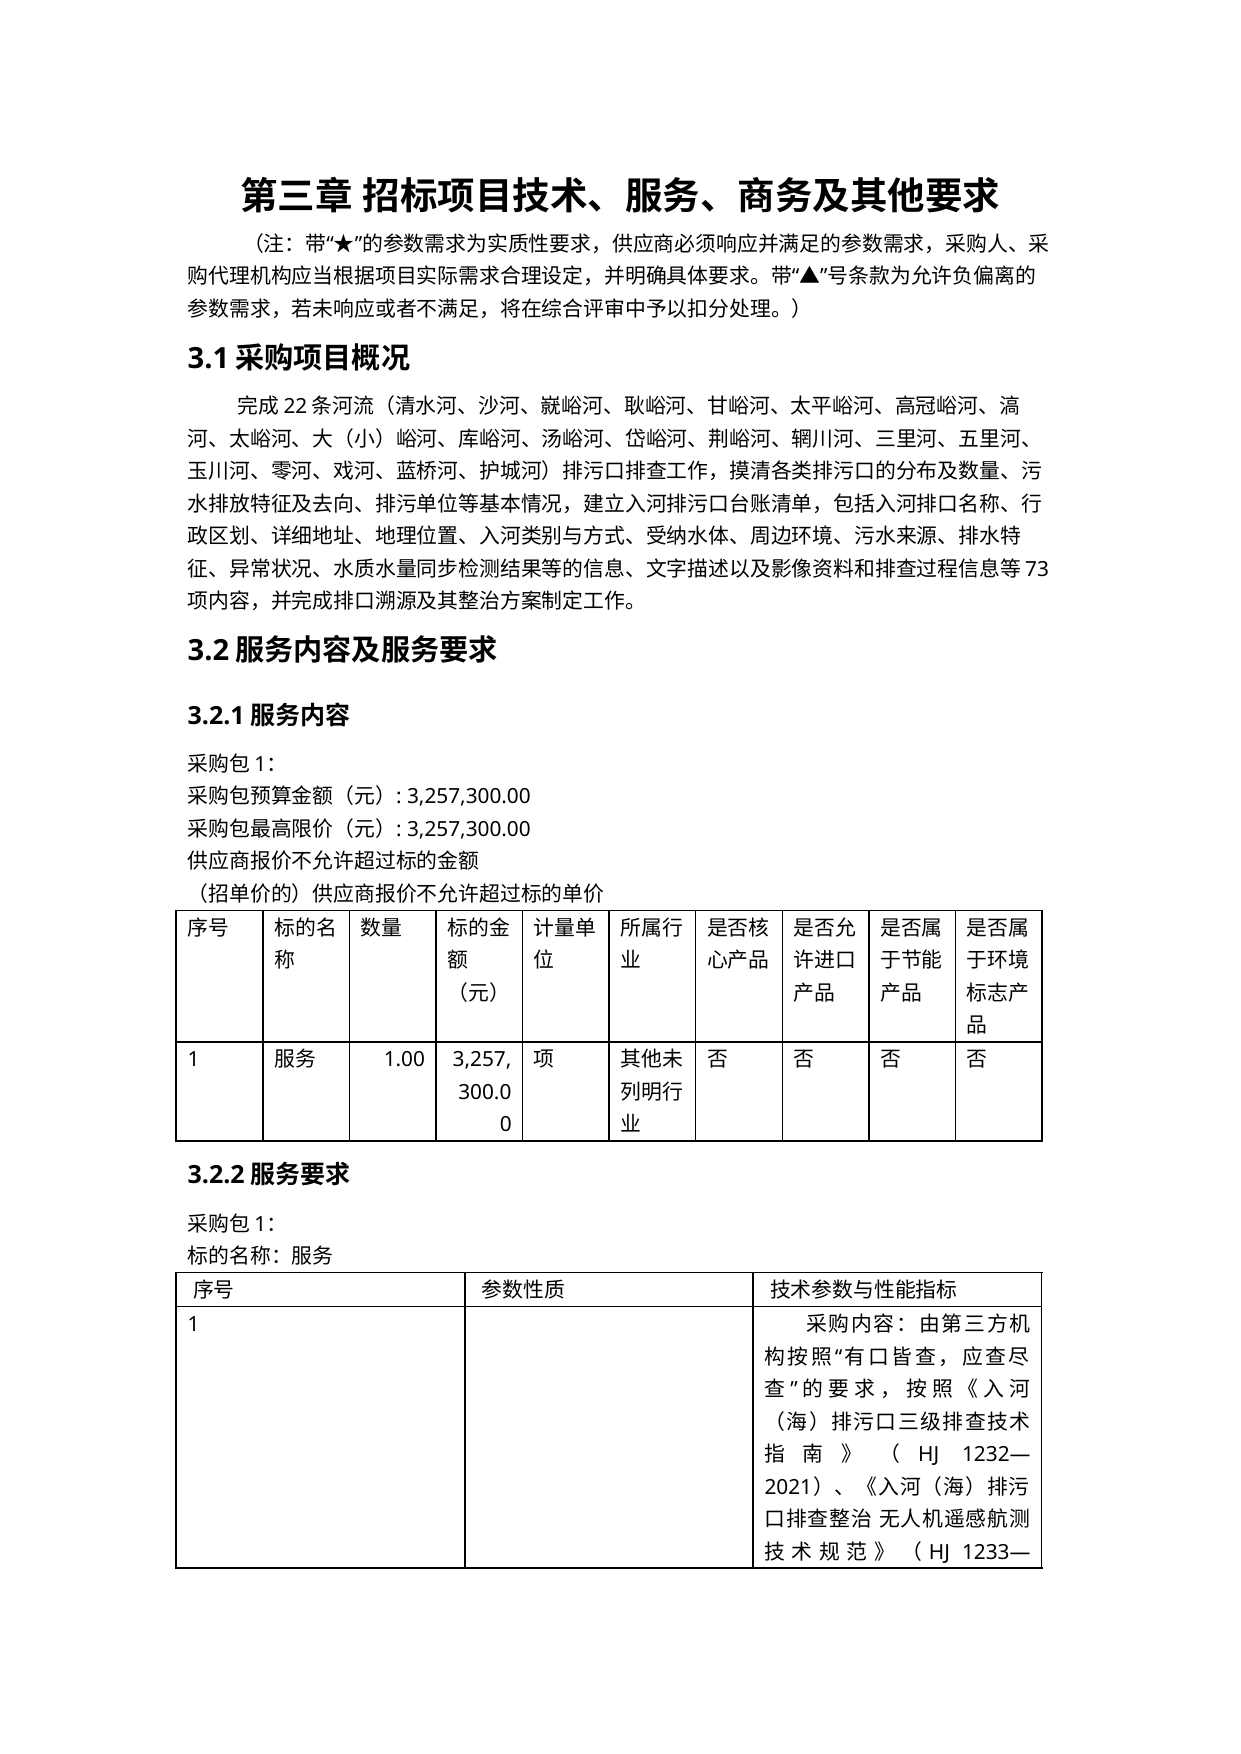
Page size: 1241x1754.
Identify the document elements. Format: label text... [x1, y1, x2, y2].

table_cell 服务 [264, 1043, 349, 1140]
table_cell 项 [523, 1043, 608, 1140]
table_cell 其他未列明行业 [610, 1043, 695, 1140]
table_header 参数性质 [466, 1273, 752, 1306]
text 第三章 招标项目技术、服务、商务及其他要求 [187, 162, 1053, 227]
table_header 所属行业 [610, 911, 695, 1041]
text 3.2服务内容及服务要求 [187, 617, 1053, 682]
table_cell 否 [870, 1043, 955, 1140]
text 标的名称：服务 [187, 1239, 1053, 1272]
table_header 数量 [350, 911, 435, 1041]
table_cell 1.00 [350, 1043, 435, 1140]
text （招单价的）供应商报价不允许超过标的单价 [187, 877, 1053, 909]
text 采购包最高限价（元）: 3,257,300.00 [187, 812, 1053, 844]
table_cell 否 [696, 1043, 782, 1140]
table_header 技术参数与性能指标 [754, 1273, 1041, 1306]
text 供应商报价不允许超过标的金额 [187, 844, 1053, 877]
table_cell 1 [177, 1043, 262, 1140]
text 3.2.1服务内容 [187, 682, 1053, 747]
table_header 序号 [177, 1273, 464, 1306]
text 完成22条河流（清水河、沙河、㠇峪河、耿峪河、甘峪河、太平峪河、高冠峪河、滈河、太峪河、大（小）峪河、库峪河、汤峪河、岱峪河、荆峪河、辋川河、三里河、五里河、玉川河、零河、戏河、蓝桥河、护城河）排污口排查工作，摸清各类排污口的分布及数量、污水排放特征及去向、排污单位等基本情况，建立入河排污口台账清单，包括入河排口名称、行政区划、详细地址、地理位置、入河类别与方式、受纳水体、周边环境、污水来源、排水特征、异常状况、水质水量同步检测结果等的信息、文字描述以及影像资料和排查过程信息等73项内容，并完成排口溯源及其整治方案制定工作。 [187, 389, 1053, 617]
text 3.2.2服务要求 [187, 1142, 1053, 1207]
table_header 标的金额 （元） [437, 911, 522, 1041]
table_header 是否核心产品 [696, 911, 782, 1041]
table_header 序号 [177, 911, 262, 1041]
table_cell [754, 1307, 1041, 1567]
table_cell 1 [177, 1307, 464, 1567]
table_header 是否属于环境标志产品 [956, 911, 1041, 1041]
text 采购包1： [187, 747, 1053, 779]
text （注：带“★”的参数需求为实质性要求，供应商必须响应并满足的参数需求，采购人、采购代理机构应当根据项目实际需求合理设定，并明确具体要求。带“▲”号条款为允许负偏离的参数需求，若未响应或者不满足，将在综合评审中予以扣分处理。） [187, 227, 1053, 324]
table_cell 否 [783, 1043, 868, 1140]
table_header 标的名称 [264, 911, 349, 1041]
table_header 是否允许进口产品 [783, 911, 868, 1041]
text 采购包1： [187, 1207, 1053, 1239]
text 采购包预算金额（元）: 3,257,300.00 [187, 779, 1053, 812]
text 3.1采购项目概况 [187, 324, 1053, 389]
table_cell 否 [956, 1043, 1041, 1140]
table_header 计量单位 [523, 911, 608, 1041]
table_cell 3,257,300.00 [437, 1043, 522, 1140]
table_cell [466, 1307, 752, 1567]
table_header 是否属于节能产品 [870, 911, 955, 1041]
